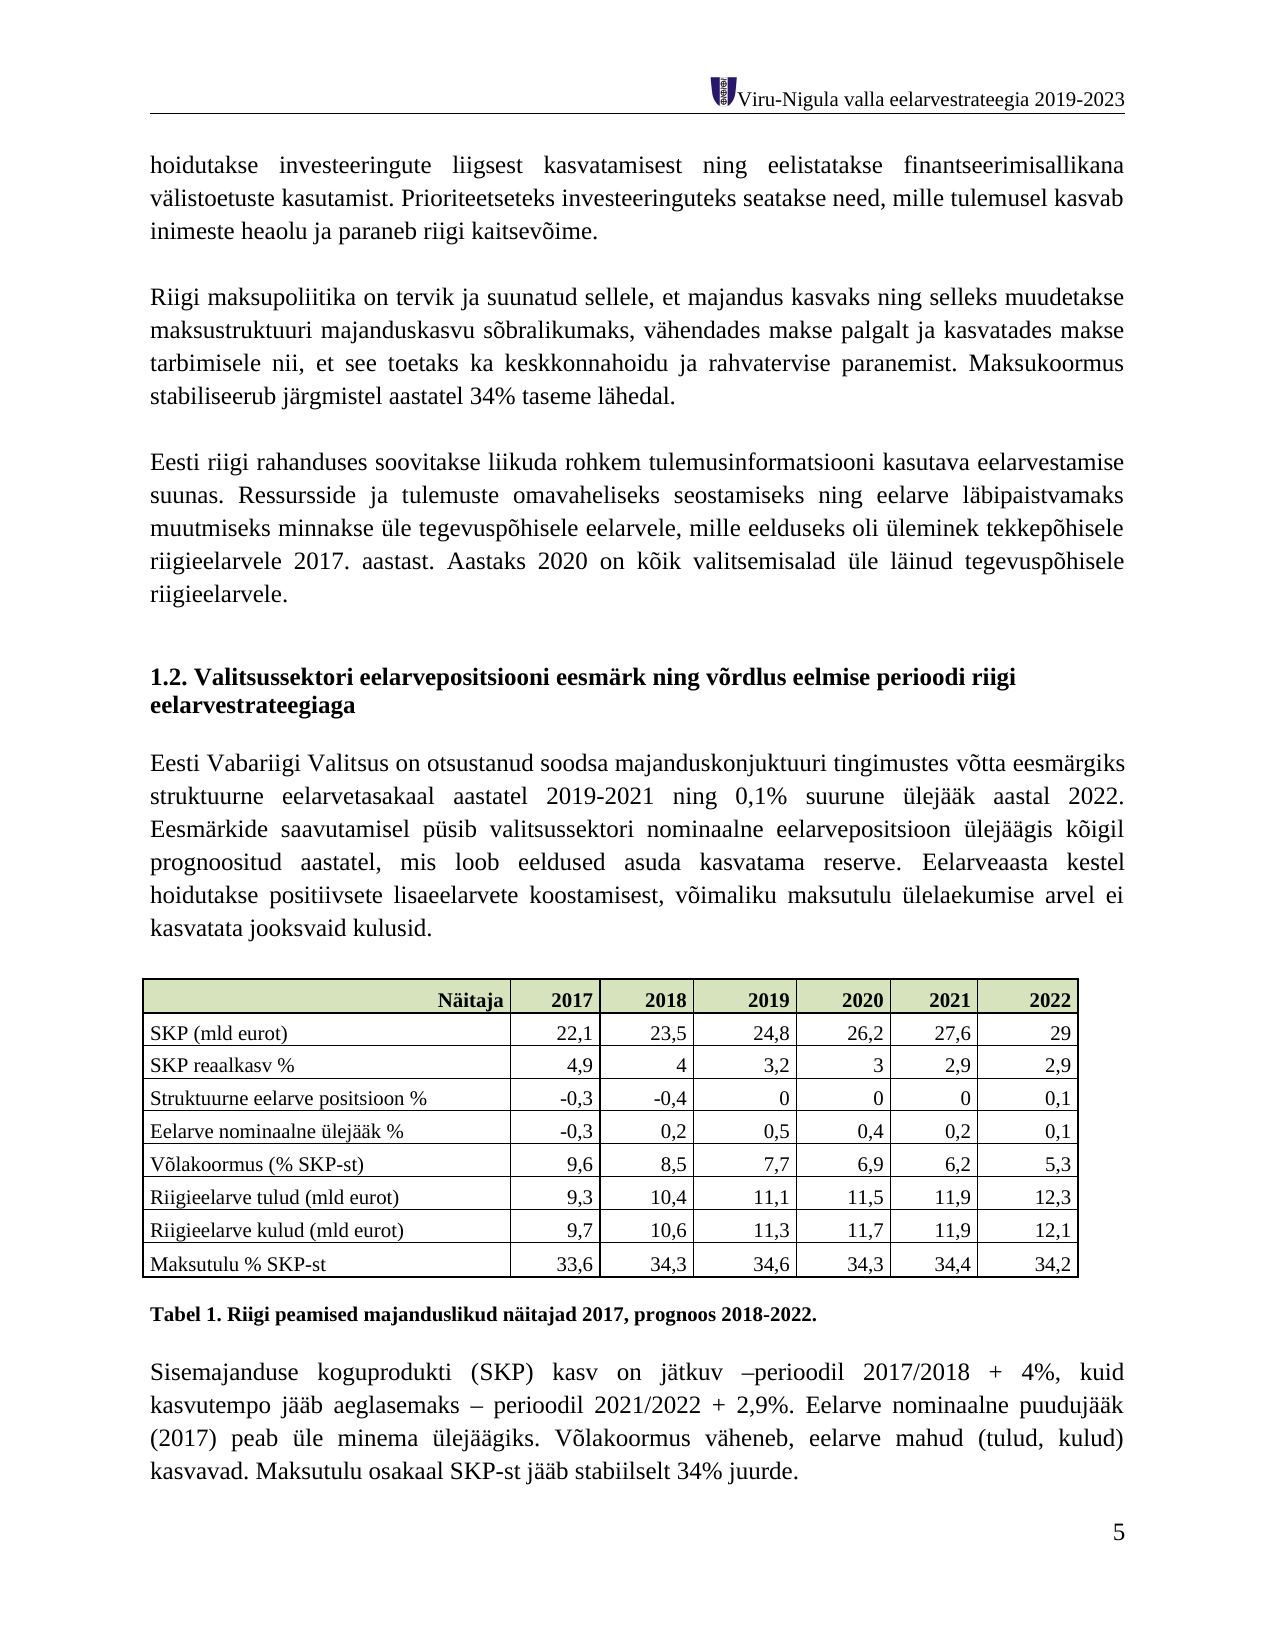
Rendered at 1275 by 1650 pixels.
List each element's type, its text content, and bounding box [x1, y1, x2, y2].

table_cell SKP (mld eurot) [144, 1014, 510, 1045]
table_cell 34,3 [797, 1243, 890, 1276]
table_cell 11,3 [694, 1210, 796, 1242]
table_cell 22,1 [511, 1014, 599, 1045]
table_cell 4,9 [511, 1046, 599, 1077]
table_cell 11,7 [797, 1210, 890, 1242]
table_cell 34,2 [978, 1243, 1077, 1276]
table_cell 12,1 [978, 1210, 1077, 1242]
table_cell 11,5 [797, 1177, 890, 1209]
table_cell 3,2 [694, 1046, 796, 1077]
table_cell 27,6 [891, 1014, 977, 1045]
table_cell 34,6 [694, 1243, 796, 1276]
table_cell 29 [978, 1014, 1077, 1045]
table_cell 0 [694, 1079, 796, 1110]
table_cell Võlakoormus (% SKP-st) [144, 1144, 510, 1176]
table_cell 12,3 [978, 1177, 1077, 1209]
table_cell 0,2 [601, 1111, 693, 1143]
table_cell 0,2 [891, 1111, 977, 1143]
table_cell 0,5 [694, 1111, 796, 1143]
table_cell Riigieelarve tulud (mld eurot) [144, 1177, 510, 1209]
table_cell 9,7 [511, 1210, 599, 1242]
table_cell 24,8 [694, 1014, 796, 1045]
table_cell 11,9 [891, 1210, 977, 1242]
table_cell 2,9 [891, 1046, 977, 1077]
table_header 2019 [694, 980, 796, 1012]
table_cell 33,6 [511, 1243, 599, 1276]
table_cell 4 [601, 1046, 693, 1077]
table_header 2017 [511, 980, 599, 1012]
table_cell 11,9 [891, 1177, 977, 1209]
table_cell Eelarve nominaalne ülejääk % [144, 1111, 510, 1143]
table_cell 34,3 [601, 1243, 693, 1276]
table_cell 0,4 [797, 1111, 890, 1143]
table_cell -0,4 [601, 1079, 693, 1110]
table_cell 0,1 [978, 1079, 1077, 1110]
table_cell -0,3 [511, 1111, 599, 1143]
picture [710, 75, 737, 107]
text Eesti riigi rahanduses soovitakse liikuda rohkem tulemusinformatsiooni kasutava eelarvestamise suunas. Ressursside ja tulemuste omavaheliseks seostamiseks ning eelarve läbipaistvamaks muutmiseks minnakse üle tegevuspõhisele eelarvele, mille eelduseks oli üleminek tekkepõhisele riigieelarvele 2017. aastast. Aastaks 2020 on kõik valitsemisalad üle läinud tegevuspõhisele riigieelarvele. [150, 447, 1125, 608]
table_header 2022 [978, 980, 1077, 1012]
table_cell 9,6 [511, 1144, 599, 1176]
table_cell 8,5 [601, 1144, 693, 1176]
table_cell 2,9 [978, 1046, 1077, 1077]
table_cell 6,9 [797, 1144, 890, 1176]
table_cell 26,2 [797, 1014, 890, 1045]
table_header 2020 [797, 980, 890, 1012]
table_cell Maksutulu % SKP-st [144, 1243, 510, 1276]
table_cell 11,1 [694, 1177, 796, 1209]
text Riigi maksupoliitika on tervik ja suunatud sellele, et majandus kasvaks ning selleks muudetakse maksustruktuuri majanduskasvu sõbralikumaks, vähendades makse palgalt ja kasvatades makse tarbimisele nii, et see toetaks ka keskkonnahoidu ja rahvatervise paranemist. Maksukoormus stabiliseerub järgmistel aastatel 34% taseme lähedal. [150, 282, 1125, 410]
table_cell -0,3 [511, 1079, 599, 1110]
table_cell 5,3 [978, 1144, 1077, 1176]
table_cell 34,4 [891, 1243, 977, 1276]
table_cell Struktuurne eelarve positsioon % [144, 1079, 510, 1110]
table_cell 10,4 [601, 1177, 693, 1209]
text Eesti Vabariigi Valitsus on otsustanud soodsa majanduskonjuktuuri tingimustes võtta eesmärgiks struktuurne eelarvetasakaal aastatel 2019-2021 ning 0,1% suurune ülejääk aastal 2022. Eesmärkide saavutamisel püsib valitsussektori nominaalne eelarvepositsioon ülejäägis kõigil prognoositud aastatel, mis loob eeldused asuda kasvatama reserve. Eelarveaasta kestel hoidutakse positiivsete lisaeelarvete koostamisest, võimaliku maksutulu ülelaekumise arvel ei kasvatata jooksvaid kulusid. [150, 748, 1125, 942]
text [150, 150, 1125, 245]
subtitle 1.2. Valitsussektori eelarvepositsiooni eesmärk ning võrdlus eelmise perioodi riigi eelarvestrateegiaga [150, 662, 1125, 719]
table_cell 23,5 [601, 1014, 693, 1045]
table_header 2021 [891, 980, 977, 1012]
table_cell 0 [891, 1079, 977, 1110]
table_header 2018 [601, 980, 693, 1012]
table_header Näitaja [144, 980, 510, 1012]
table_cell 0 [797, 1079, 890, 1110]
table_cell SKP reaalkasv % [144, 1046, 510, 1077]
table_cell 0,1 [978, 1111, 1077, 1143]
table_cell 10,6 [601, 1210, 693, 1242]
table_cell 9,3 [511, 1177, 599, 1209]
table_cell 6,2 [891, 1144, 977, 1176]
table_cell Riigieelarve kulud (mld eurot) [144, 1210, 510, 1242]
table_cell 7,7 [694, 1144, 796, 1176]
text Sisemajanduse koguprodukti (SKP) kasv on jätkuv –perioodil 2017/2018 + 4%, kuid kasvutempo jääb aeglasemaks – perioodil 2021/2022 + 2,9%. Eelarve nominaalne puudujääk (2017) peab üle minema ülejäägiks. Võlakoormus väheneb, eelarve mahud (tulud, kulud) kasvavad. Maksutulu osakaal SKP-st jääb stabiilselt 34% juurde. [150, 1357, 1125, 1485]
text Tabel 1. Riigi peamised majanduslikud näitajad 2017, prognoos 2018-2022. [150, 1278, 1125, 1326]
table_cell 3 [797, 1046, 890, 1077]
